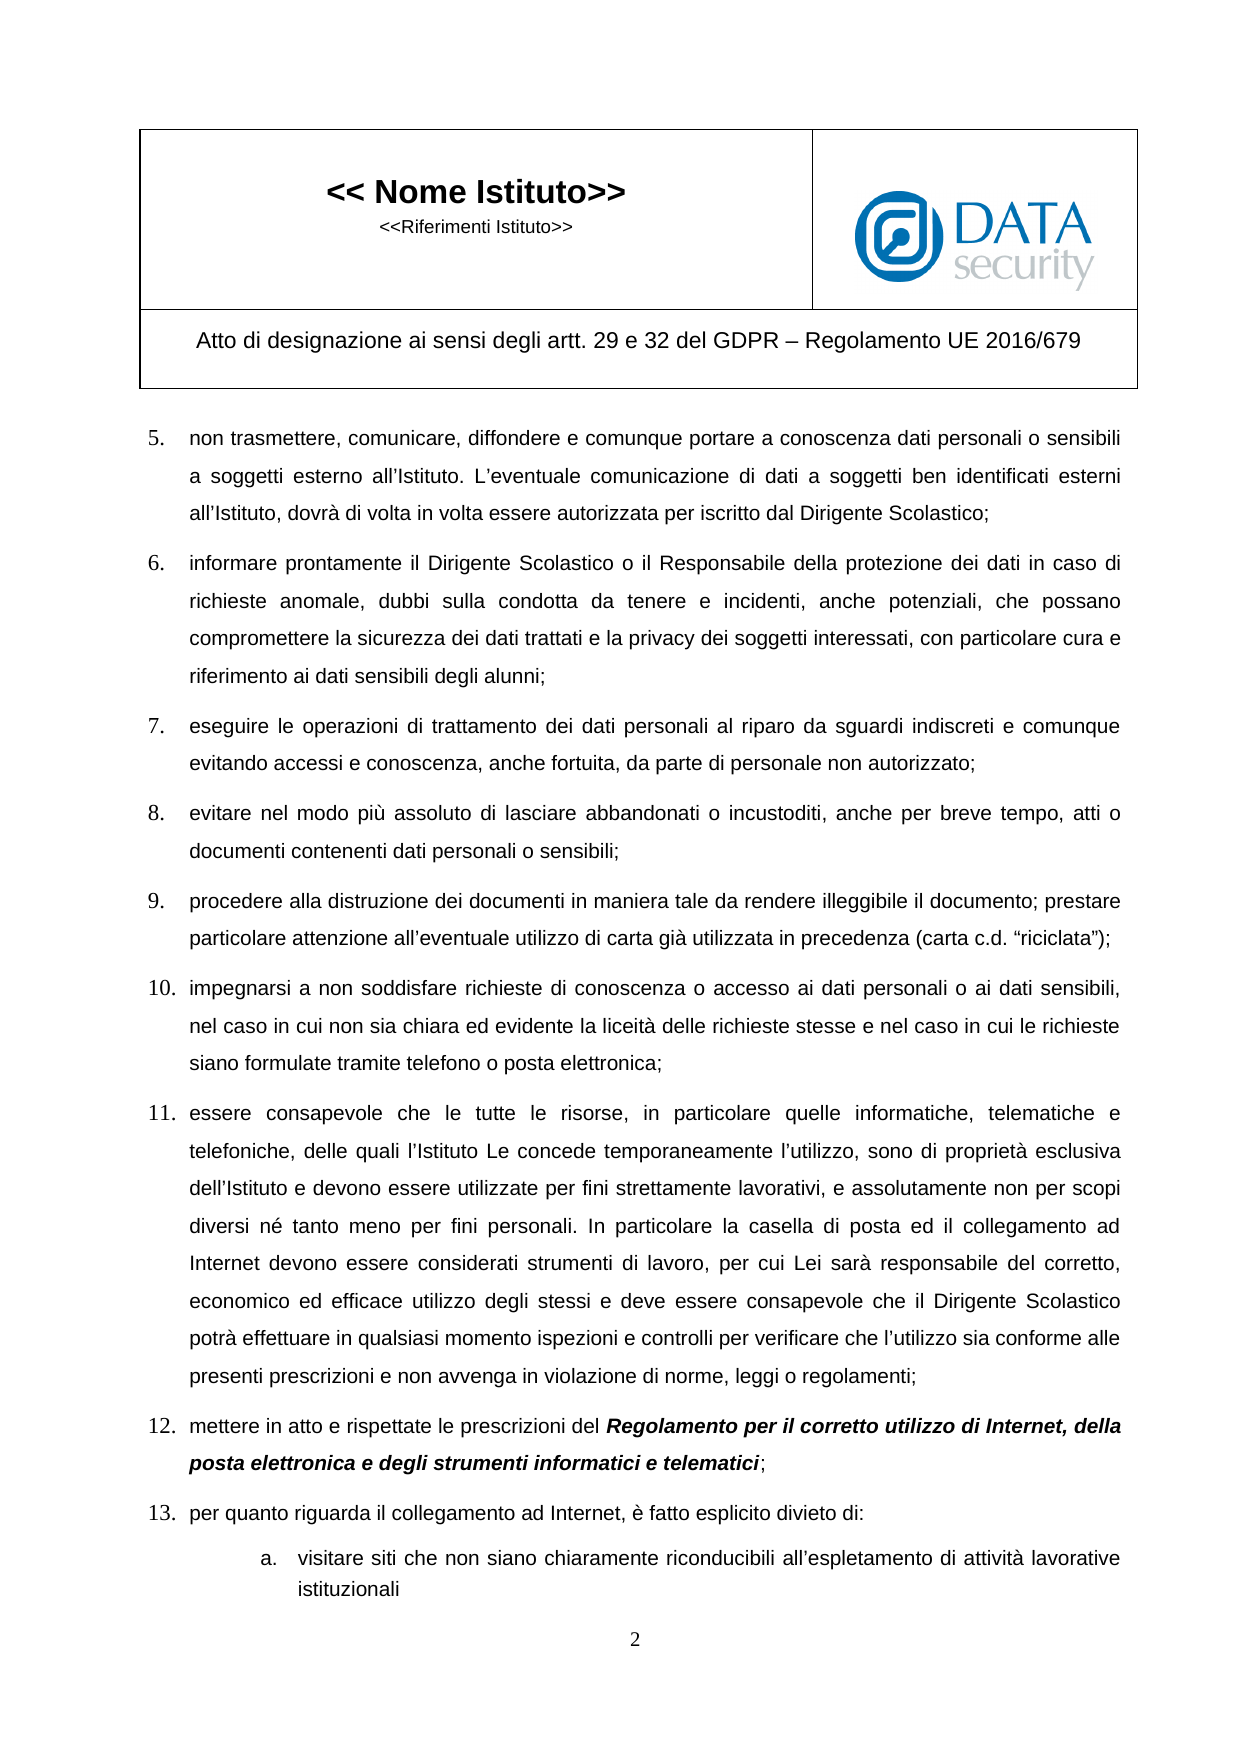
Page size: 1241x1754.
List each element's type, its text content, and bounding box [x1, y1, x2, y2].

list impegnarsi a non soddisfare richieste di conoscenza o accesso ai dati personali o ai dati sensibili, nel caso in cui non sia chiara ed evidente la liceità delle richieste stesse e nel caso in cui le richieste siano formulate tramite telefono o posta elettronica; [148, 966, 1122, 1078]
list mettere in atto e rispettate le prescrizioni del Regolamento per il corretto utilizzo di Internet, della posta elettronica e degli strumenti informatici e telematici; [148, 1403, 1122, 1478]
list per quanto riguarda il collegamento ad Internet, è fatto esplicito divieto di: [148, 1491, 1122, 1528]
list non trasmettere, comunicare, diffondere e comunque portare a conoscenza dati personali o sensibili a soggetti esterno all’Istituto. L’eventuale comunicazione di dati a soggetti ben identificati esterni all’Istituto, dovrà di volta in volta essere autorizzata per iscritto dal Dirigente Scolastico; [148, 416, 1122, 528]
list procedere alla distruzione dei documenti in maniera tale da rendere illeggibile il documento; prestare particolare attenzione all’eventuale utilizzo di carta già utilizzata in precedenza (carta c.d. “riciclata”); [148, 878, 1122, 953]
list visitare siti che non siano chiaramente riconducibili all’espletamento di attività lavorative istituzionali [260, 1541, 1122, 1603]
picture [854, 190, 1098, 294]
list eseguire le operazioni di trattamento dei dati personali al riparo da sguardi indiscreti e comunque evitando accessi e conoscenza, anche fortuita, da parte di personale non autorizzato; [148, 703, 1122, 778]
list informare prontamente il Dirigente Scolastico o il Responsabile della protezione dei dati in caso di richieste anomale, dubbi sulla condotta da tenere e incidenti, anche potenziali, che possano compromettere la sicurezza dei dati trattati e la privacy dei soggetti interessati, con particolare cura e riferimento ai dati sensibili degli alunni; [148, 541, 1122, 691]
list evitare nel modo più assoluto di lasciare abbandonati o incustoditi, anche per breve tempo, atti o documenti contenenti dati personali o sensibili; [148, 791, 1122, 866]
list essere consapevole che le tutte le risorse, in particolare quelle informatiche, telematiche e telefoniche, delle quali l’Istituto Le concede temporaneamente l’utilizzo, sono di proprietà esclusiva dell’Istituto e devono essere utilizzate per fini strettamente lavorativi, e assolutamente non per scopi diversi né tanto meno per fini personali. In particolare la casella di posta ed il collegamento ad Internet devono essere considerati strumenti di lavoro, per cui Lei sarà responsabile del corretto, economico ed efficace utilizzo degli stessi e deve essere consapevole che il Dirigente Scolastico potrà effettuare in qualsiasi momento ispezioni e controlli per verificare che l’utilizzo sia conforme alle presenti prescrizioni e non avvenga in violazione di norme, leggi o regolamenti; [148, 1091, 1122, 1391]
